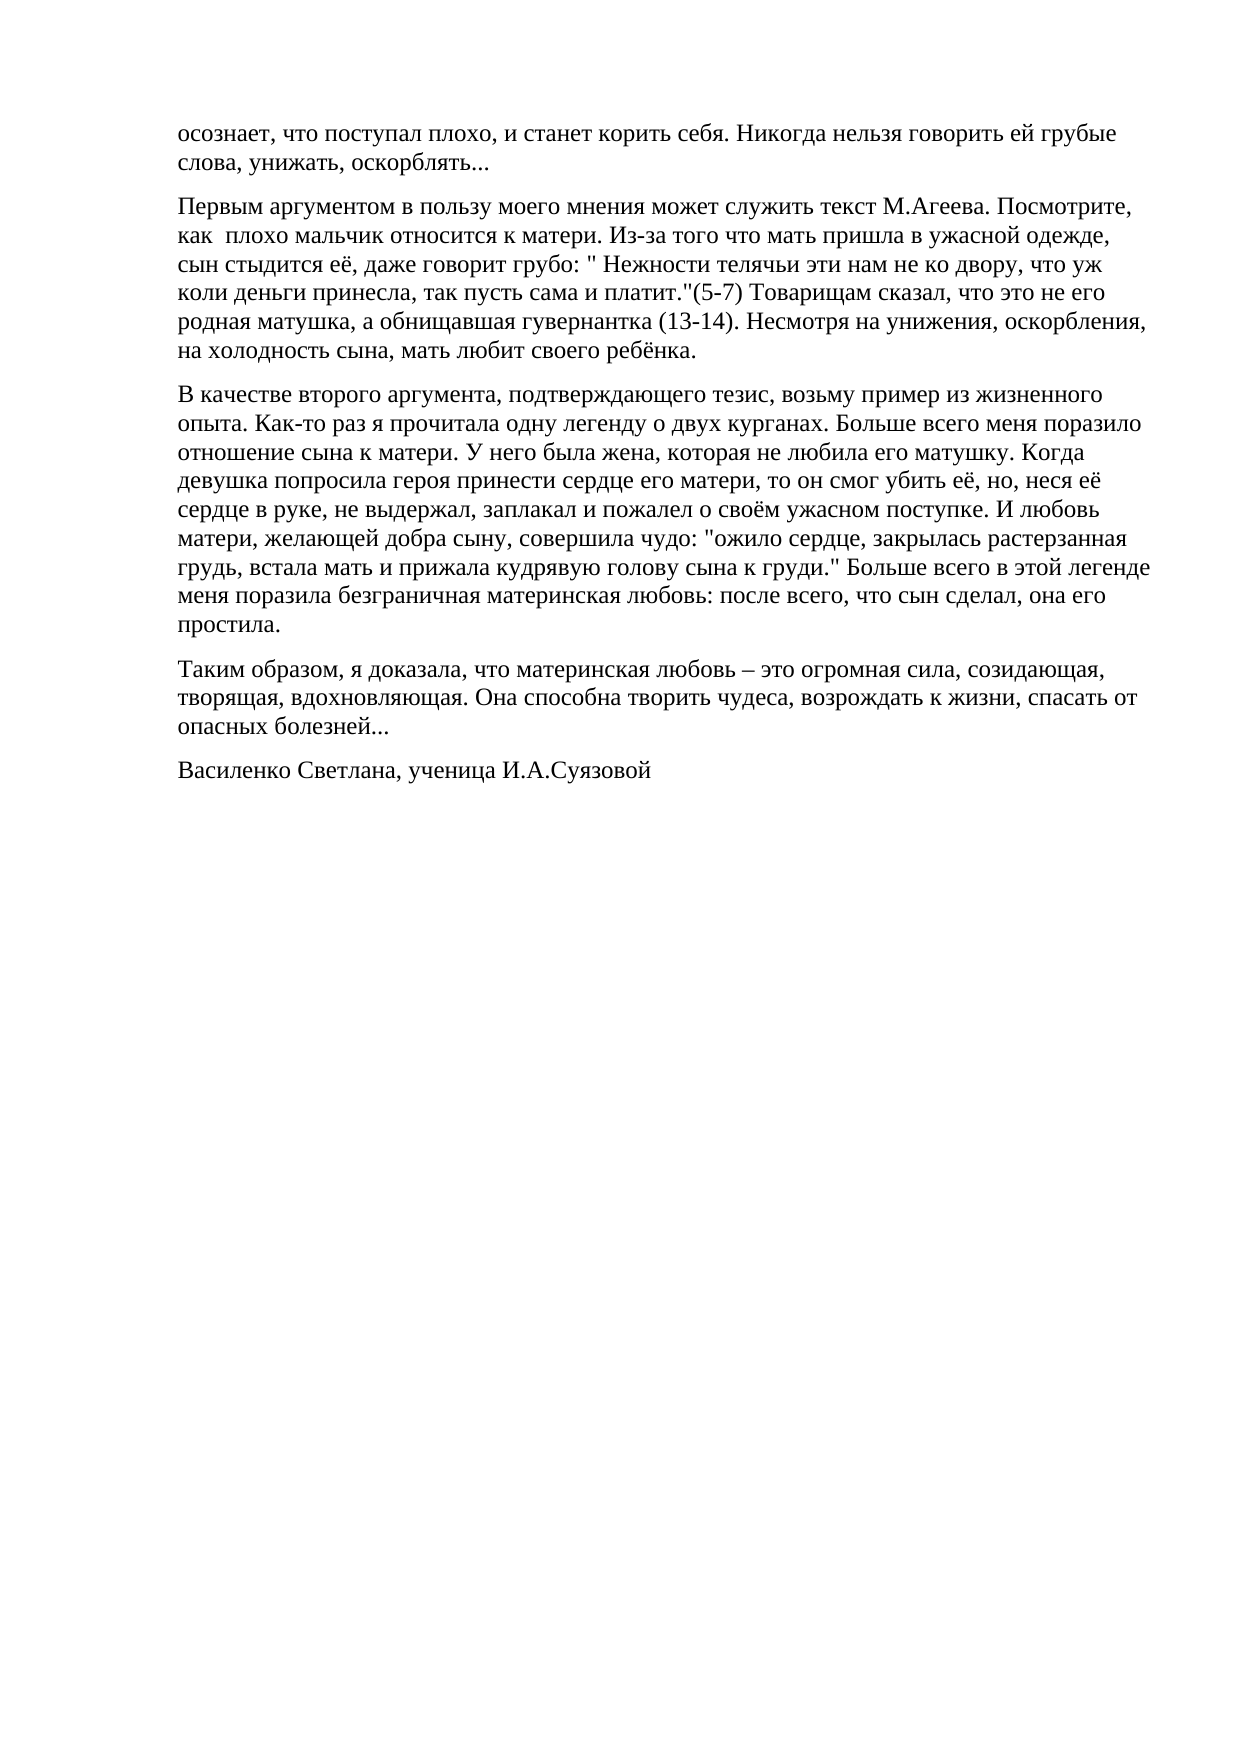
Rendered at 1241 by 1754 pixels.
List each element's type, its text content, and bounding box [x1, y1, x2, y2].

text Таким образом, я доказала, что материнская любовь – это огромная сила, созидающая, творящая, вдохновляющая. Она способна творить чудеса, возрождать к жизни, спасать от опасных болезней... [177, 654, 1152, 740]
text Василенко Светлана, ученица И.А.Суязовой [177, 756, 1152, 784]
text Первым аргументом в пользу моего мнения может служить текст М.Агеева. Посмотрите, как плохо мальчик относится к матери. Из-за того что мать пришла в ужасной одежде, сын стыдится её, даже говорит грубо: " Нежности телячьи эти нам не ко двору, что уж коли деньги принесла, так пусть сама и платит."(5-7) Товарищам сказал, что это не его родная матушка, а обнищавшая гувернантка (13-14). Несмотря на унижения, оскорбления, на холодность сына, мать любит своего ребёнка. [177, 191, 1152, 364]
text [177, 118, 1152, 176]
text В качестве второго аргумента, подтверждающего тезис, возьму пример из жизненного опыта. Как-то раз я прочитала одну легенду о двух курганах. Больше всего меня поразило отношение сына к матери. У него была жена, которая не любила его матушку. Когда девушка попросила героя принести сердце его матери, то он смог убить её, но, неся её сердце в руке, не выдержал, заплакал и пожалел о своём ужасном поступке. И любовь матери, желающей добра сыну, совершила чудо: "ожило сердце, закрылась растерзанная грудь, встала мать и прижала кудрявую голову сына к груди." Больше всего в этой легенде меня поразила безграничная материнская любовь: после всего, что сын сделал, она его простила. [177, 379, 1152, 638]
